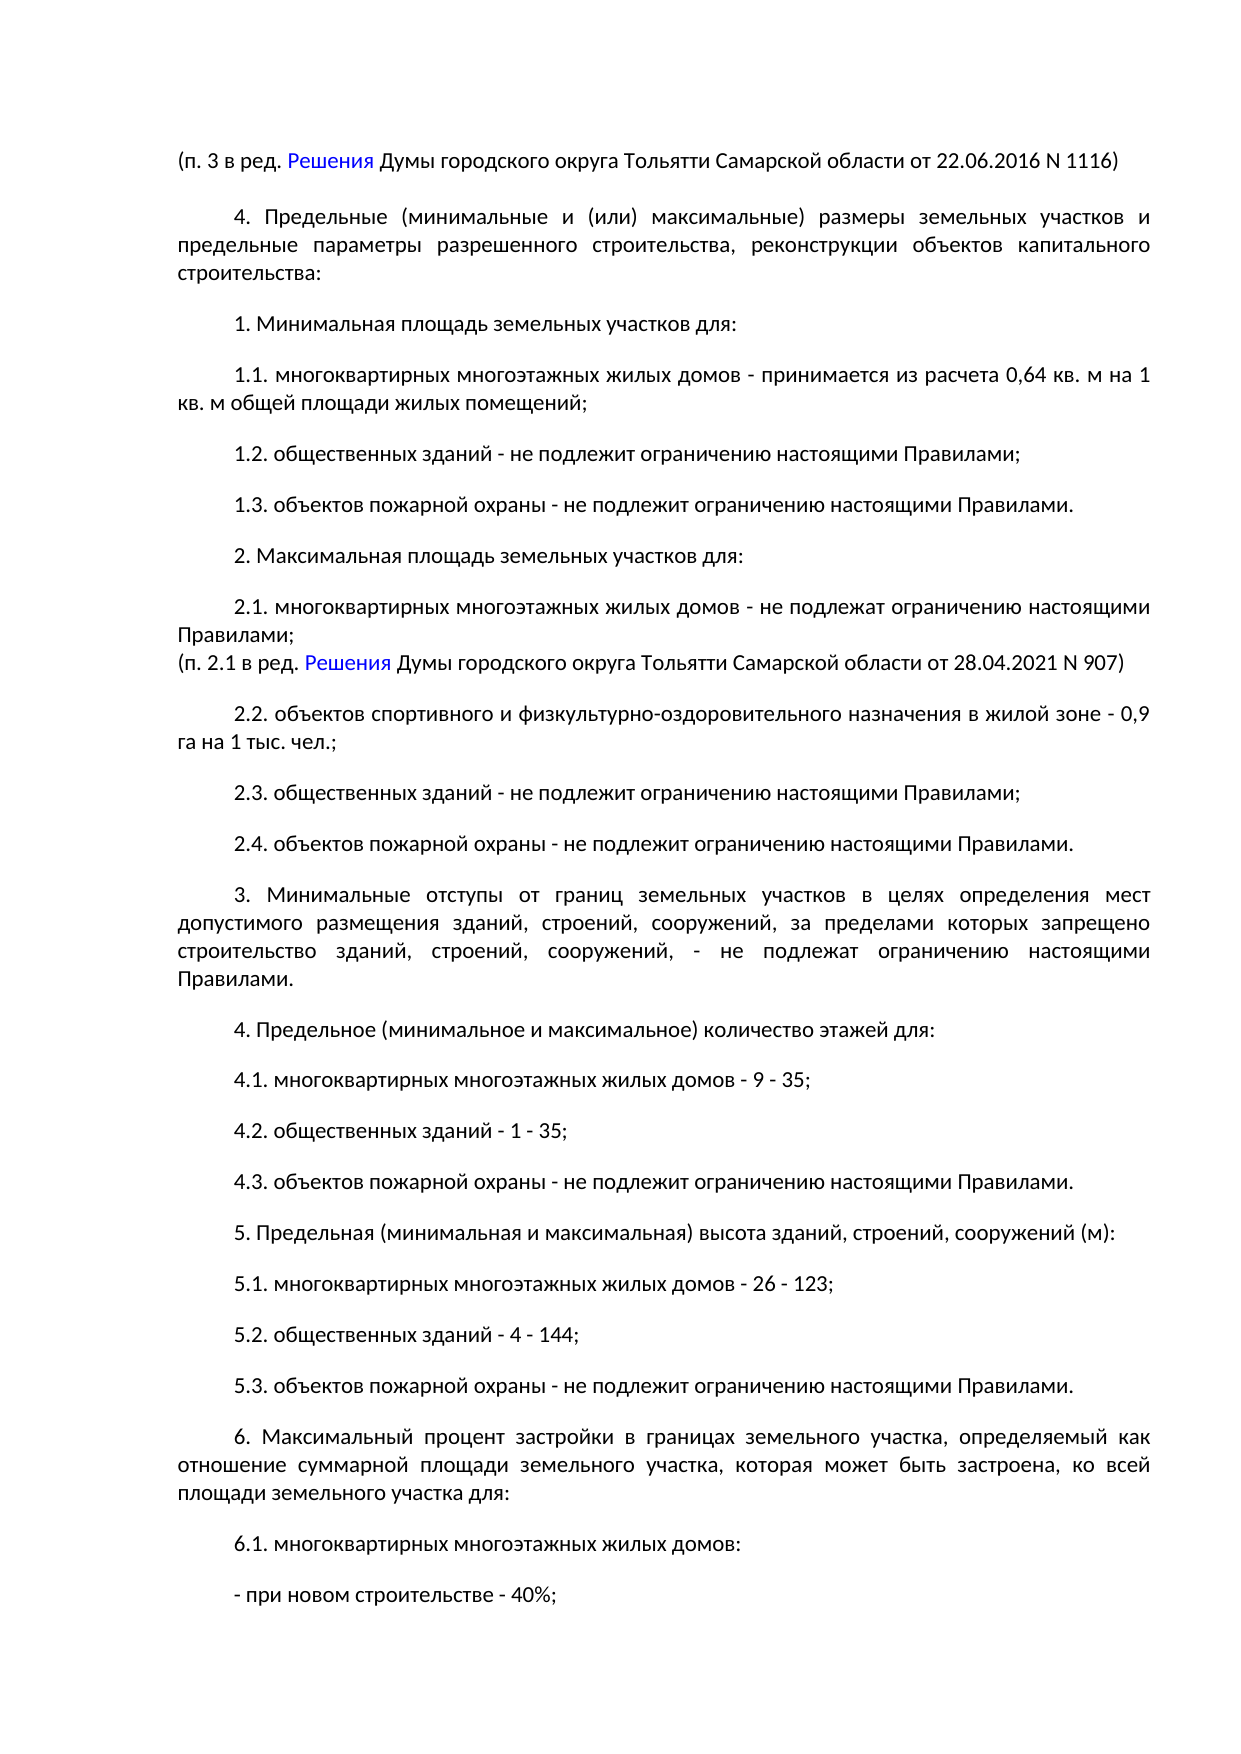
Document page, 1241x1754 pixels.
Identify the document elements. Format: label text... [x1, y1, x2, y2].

text 1.1. многоквартирных многоэтажных жилых домов - принимается из расчета 0,64 кв. м на 1 кв. м общей площади жилых помещений; [177, 360, 1152, 416]
text 4. Предельные (минимальные и (или) максимальные) размеры земельных участков и предельные параметры разрешенного строительства, реконструкции объектов капитального строительства: [177, 202, 1152, 286]
text 2. Максимальная площадь земельных участков для: [177, 541, 1152, 569]
text - при новом строительстве - 40%; [177, 1580, 1152, 1608]
text 2.4. объектов пожарной охраны - не подлежит ограничению настоящими Правилами. [177, 829, 1152, 857]
text 1.2. общественных зданий - не подлежит ограничению настоящими Правилами; [177, 439, 1152, 467]
text 1.3. объектов пожарной охраны - не подлежит ограничению настоящими Правилами. [177, 490, 1152, 518]
text 5.1. многоквартирных многоэтажных жилых домов - 26 - 123; [177, 1269, 1152, 1297]
text 4. Предельное (минимальное и максимальное) количество этажей для: [177, 1015, 1152, 1043]
text 2.3. общественных зданий - не подлежит ограничению настоящими Правилами; [177, 778, 1152, 806]
text 5. Предельная (минимальная и максимальная) высота зданий, строений, сооружений (м): [177, 1218, 1152, 1246]
text 3. Минимальные отступы от границ земельных участков в целях определения мест допустимого размещения зданий, строений, сооружений, за пределами которых запрещено строительство зданий, строений, сооружений, - не подлежат ограничению настоящими Правилами. [177, 880, 1152, 992]
text (п. 2.1 в ред. Решения Думы городского округа Тольятти Самарской области от 28.04.2021 N 907) [177, 648, 1152, 676]
text 5.3. объектов пожарной охраны - не подлежит ограничению настоящими Правилами. [177, 1371, 1152, 1399]
text 4.2. общественных зданий - 1 - 35; [177, 1117, 1152, 1144]
text 6.1. многоквартирных многоэтажных жилых домов: [177, 1529, 1152, 1557]
text 6. Максимальный процент застройки в границах земельного участка, определяемый как отношение суммарной площади земельного участка, которая может быть застроена, ко всей площади земельного участка для: [177, 1422, 1152, 1506]
text 5.2. общественных зданий - 4 - 144; [177, 1320, 1152, 1348]
text 2.1. многоквартирных многоэтажных жилых домов - не подлежат ограничению настоящими Правилами; [177, 592, 1152, 648]
text (п. 3 в ред. Решения Думы городского округа Тольятти Самарской области от 22.06.2016 N 1116) [177, 146, 1152, 174]
text 1. Минимальная площадь земельных участков для: [177, 309, 1152, 337]
text 2.2. объектов спортивного и физкультурно-оздоровительного назначения в жилой зоне - 0,9 га на 1 тыс. чел.; [177, 699, 1152, 755]
text 4.3. объектов пожарной охраны - не подлежит ограничению настоящими Правилами. [177, 1167, 1152, 1196]
text 4.1. многоквартирных многоэтажных жилых домов - 9 - 35; [177, 1066, 1152, 1094]
